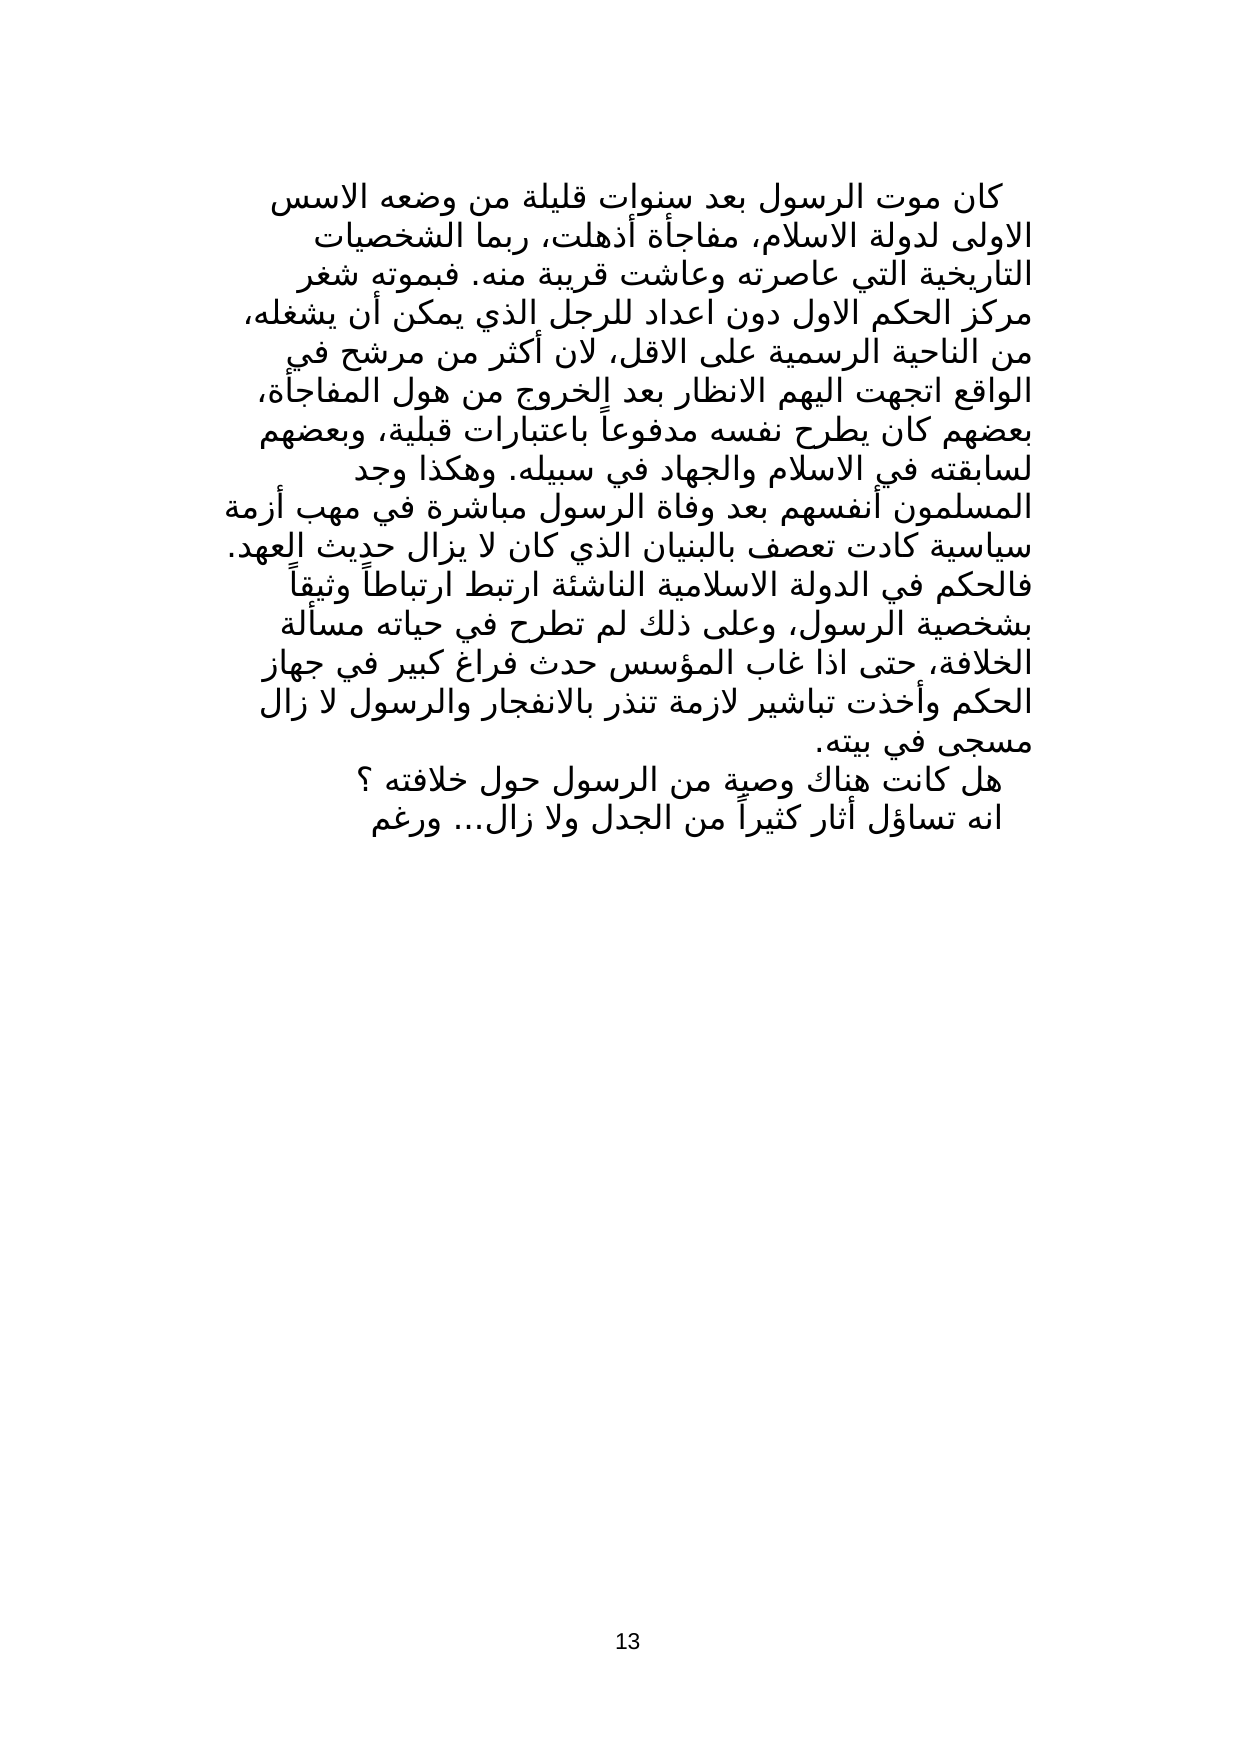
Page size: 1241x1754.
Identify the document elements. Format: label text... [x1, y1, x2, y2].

text كان موت الرسول بعد سنوات قليلة من وضعه الاسس الاولى لدولة الاسلام، مفاجأة أذهلت، ربما الشخصيات التاريخية التي عاصرته وعاشت قريبة منه. فبموته شغر مركز الحكم الاول دون اعداد للرجل الذي يمكن أن يشغله، من الناحية الرسمية على الاقل، لان أكثر من مرشح في الواقع اتجهت اليهم الانظار بعد الخروج من هول المفاجأة، بعضهم كان يطرح نفسه مدفوعاً باعتبارات قبلية، وبعضهم لسابقته في الاسلام والجهاد في سبيله. وهكذا وجد المسلمون أنفسهم بعد وفاة الرسول مباشرة في مهب أزمة سياسية كادت تعصف بالبنيان الذي كان لا يزال حديث العهد. فالحكم في الدولة الاسلامية الناشئة ارتبط ارتباطاً وثيقاً بشخصية الرسول، وعلى ذلك لم تطرح في حياته مسألة الخلافة، حتى اذا غاب المؤسس حدث فراغ كبير في جهاز الحكم وأخذت تباشير لازمة تنذر بالانفجار والرسول لا زال مسجى في بيته. [222, 177, 1033, 760]
text هل كانت هناك وصية من الرسول حول خلافته ؟ [222, 760, 1033, 799]
text انه تساؤل أثار كثيراً من الجدل ولا زال... ورغم [222, 799, 1033, 838]
